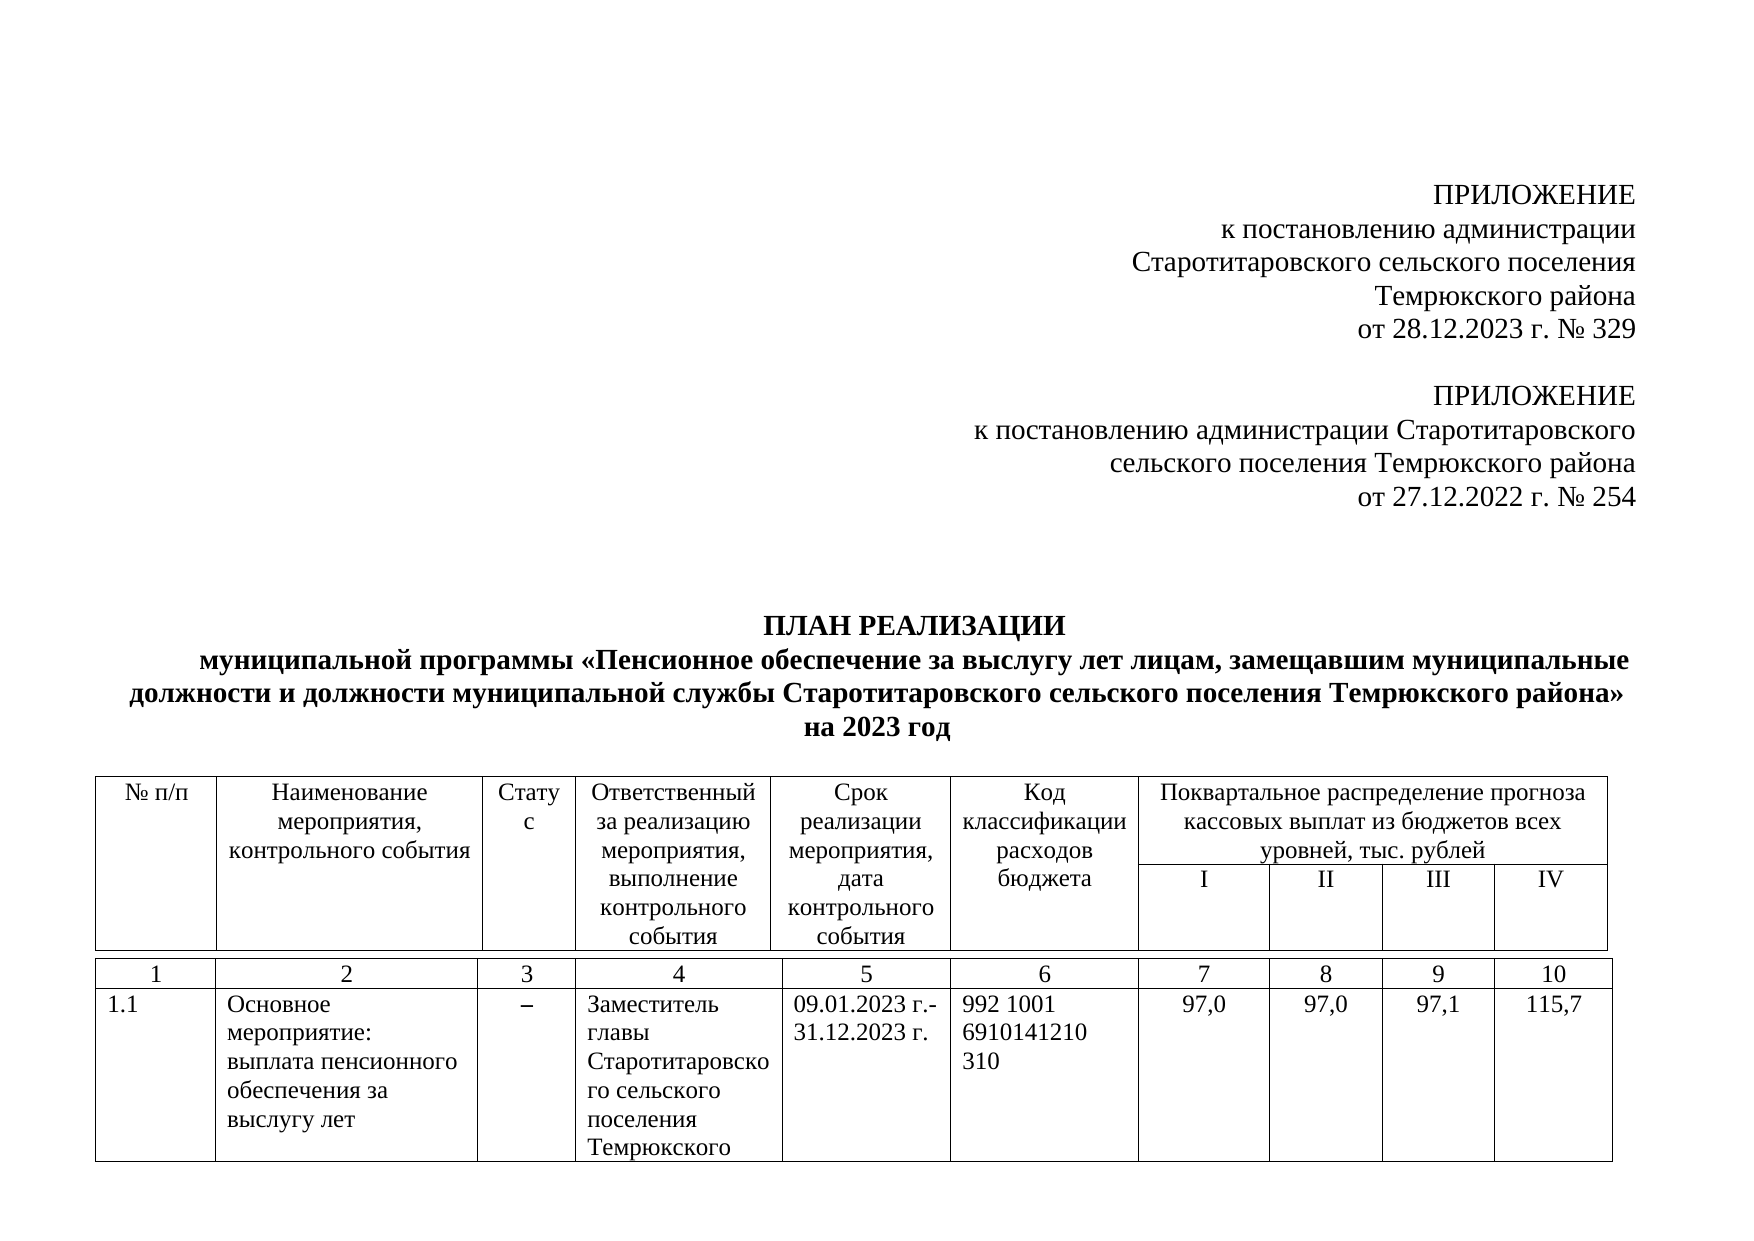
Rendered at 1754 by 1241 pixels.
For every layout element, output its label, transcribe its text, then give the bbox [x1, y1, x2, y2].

table_header Наименование мероприятия, контрольного события [217, 777, 482, 950]
table_header 4 [576, 959, 782, 988]
table_header Ответственный за реализацию мероприятия, выполнение контрольного события [576, 777, 770, 950]
table_cell 97,0 [1139, 989, 1269, 1161]
text от 28.12.2023 г. № 329 [118, 311, 1636, 345]
text муниципальной программы «Пенсионное обеспечение за выслугу лет лицам, замещавшим муниципальные должности и должности муниципальной службы Старотитаровского сельского поселения Темрюкского района» на 2023 год [118, 642, 1636, 743]
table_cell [216, 989, 477, 1161]
table_header № п/п [96, 777, 216, 950]
text к постановлению администрации Старотитаровского [118, 412, 1636, 446]
table_cell 992 1001 6910141210 310 [951, 989, 1138, 1161]
table_cell ‒ [478, 989, 575, 1161]
table_header Код классификации расходов бюджета [951, 777, 1138, 950]
table_header 8 [1270, 959, 1382, 988]
table_cell 97,0 [1270, 989, 1382, 1161]
table_header 9 [1383, 959, 1494, 988]
table_header 5 [783, 959, 950, 988]
text ПРИЛОЖЕНИЕ [118, 177, 1636, 211]
table_header 6 [951, 959, 1138, 988]
text ПРИЛОЖЕНИЕ [118, 378, 1636, 412]
table_header 3 [478, 959, 575, 988]
text сельского поселения Темрюкского района [118, 446, 1636, 479]
text от 27.12.2022 г. № 254 [118, 479, 1636, 513]
table_cell II [1270, 865, 1382, 950]
text Темрюкского района [118, 278, 1636, 311]
table_cell III [1383, 865, 1494, 950]
table_header 2 [216, 959, 477, 988]
table_header Срок реализации мероприятия, дата контрольного события [771, 777, 950, 950]
table_cell 115,7 [1495, 989, 1612, 1161]
table_cell IV [1495, 865, 1607, 950]
table_header 1 [96, 959, 215, 988]
table_header 10 [1495, 959, 1612, 988]
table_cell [576, 989, 782, 1161]
table_header Статус [483, 777, 575, 950]
table_cell I [1139, 865, 1269, 950]
text Старотитаровского сельского поселения [118, 244, 1636, 278]
text к постановлению администрации [118, 211, 1636, 244]
table_header 7 [1139, 959, 1269, 988]
table_cell 97,1 [1383, 989, 1494, 1161]
text ПЛАН РЕАЛИЗАЦИИ [118, 608, 1636, 642]
table_header Поквартальное распределение прогноза кассовых выплат из бюджетов всех уровней, тыс. рублей [1139, 777, 1607, 863]
table_cell 09.01.2023 г.- 31.12.2023 г. [783, 989, 950, 1161]
table_cell 1.1 [96, 989, 215, 1161]
